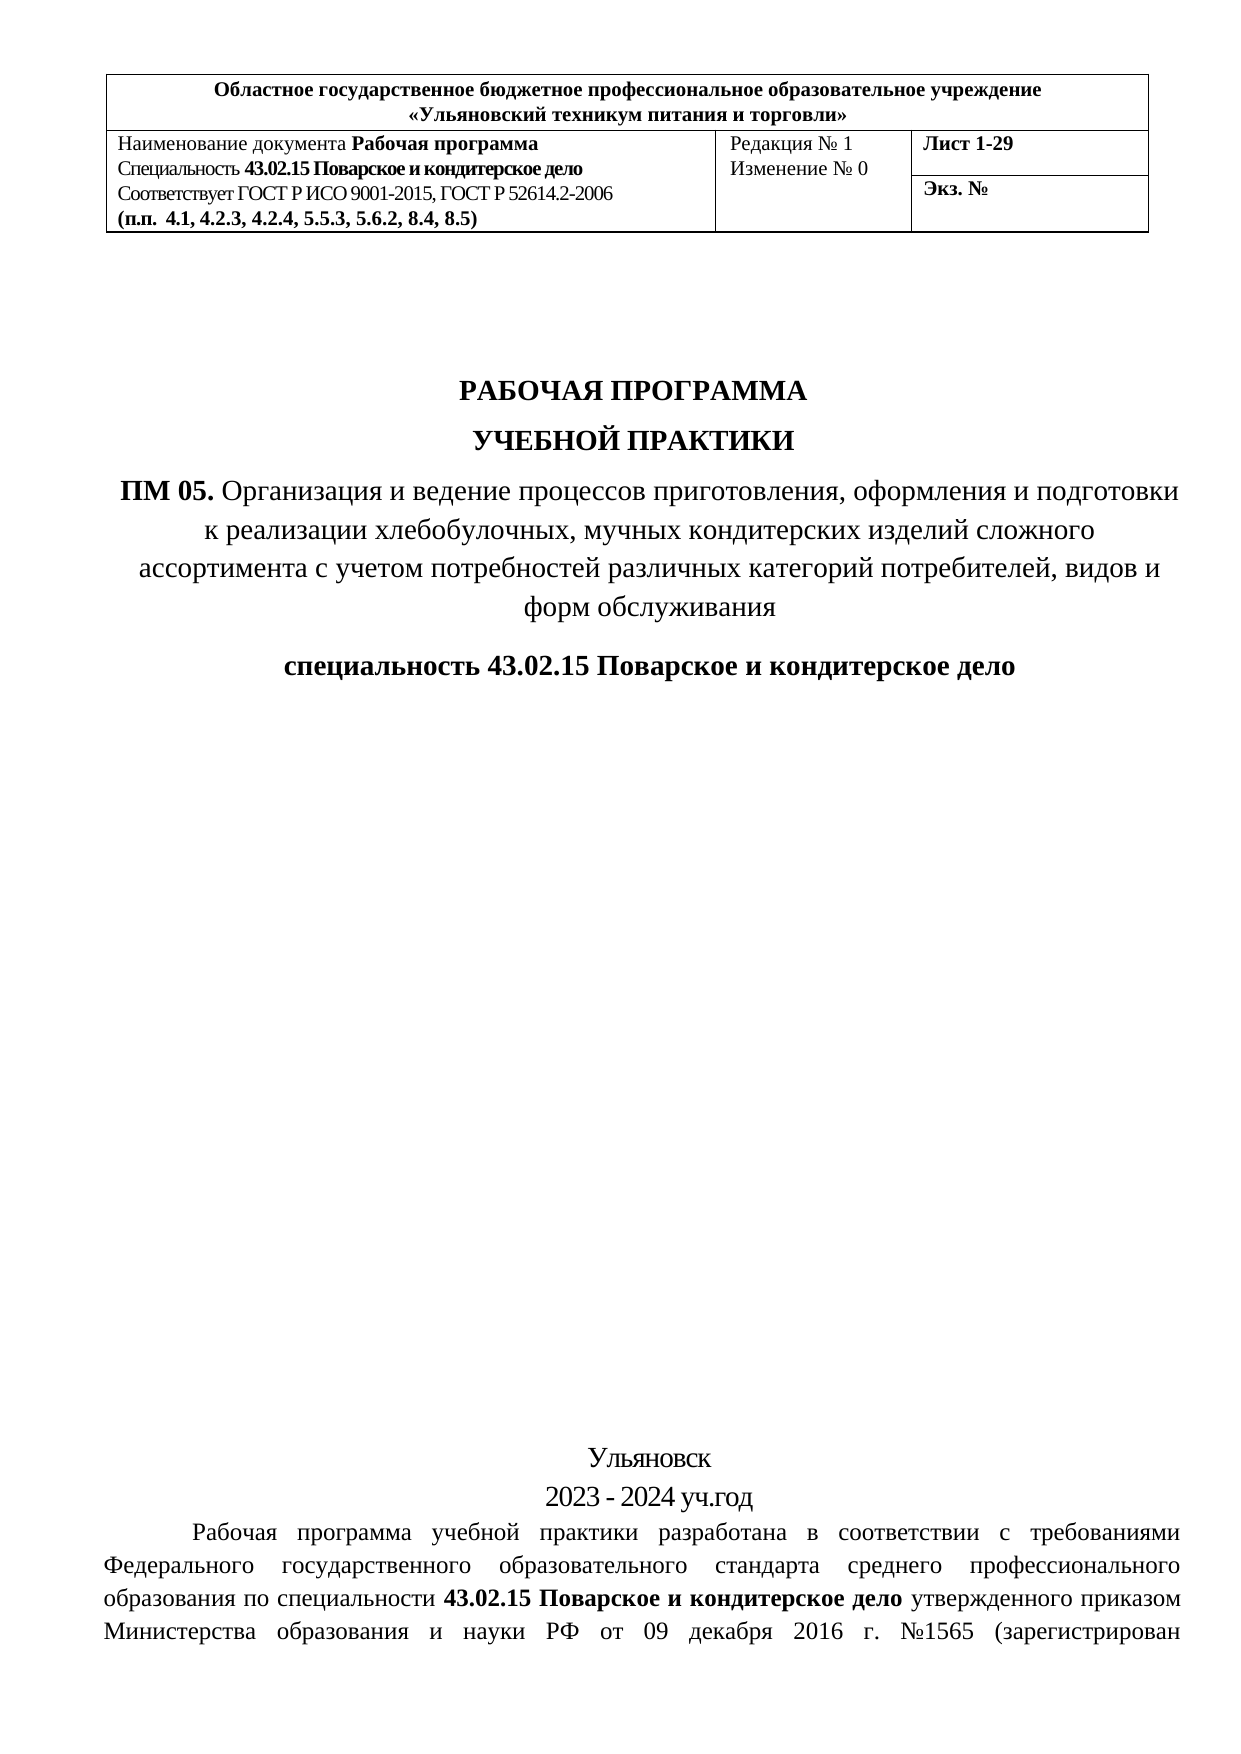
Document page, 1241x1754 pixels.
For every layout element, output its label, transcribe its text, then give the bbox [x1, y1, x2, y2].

table_cell Редакция № 1 Изменение № 0 [716, 131, 911, 231]
text специальность 43.02.15 Поварское и кондитерское дело [118, 648, 1181, 682]
table_cell Наименование документа Рабочая программа Специальность 43.02.15 Поварское и кондитерское дело Соответствует ГОСТ Р ИСО 9001-2015, ГОСТ Р 52614.2-2006 (п.п. 4.1, 4.2.3, 4.2.4, 5.5.3, 5.6.2, 8.4, 8.5) [107, 131, 715, 231]
text УЧЕБНОЙ ПРАКТИКИ [251, 423, 941, 457]
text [103, 1517, 1181, 1645]
table_header Областное государственное бюджетное профессиональное образовательное учреждение «Ульяновский техникум питания и торговли» [107, 75, 1148, 129]
text Ульяновск [118, 1440, 1181, 1474]
text 2023 - 2024 уч.год [118, 1479, 1181, 1512]
text РАБОЧАЯ ПРОГРАММА [251, 373, 941, 406]
text ПМ 05. Организация и ведение процессов приготовления, оформления и подготовки к реализации хлебобулочных, мучных кондитерских изделий сложного ассортимента с учетом потребностей различных категорий потребителей, видов и форм обслуживания [118, 473, 1181, 622]
table_cell Лист 1-29 [912, 131, 1148, 175]
table_cell Экз. № [912, 176, 1148, 231]
